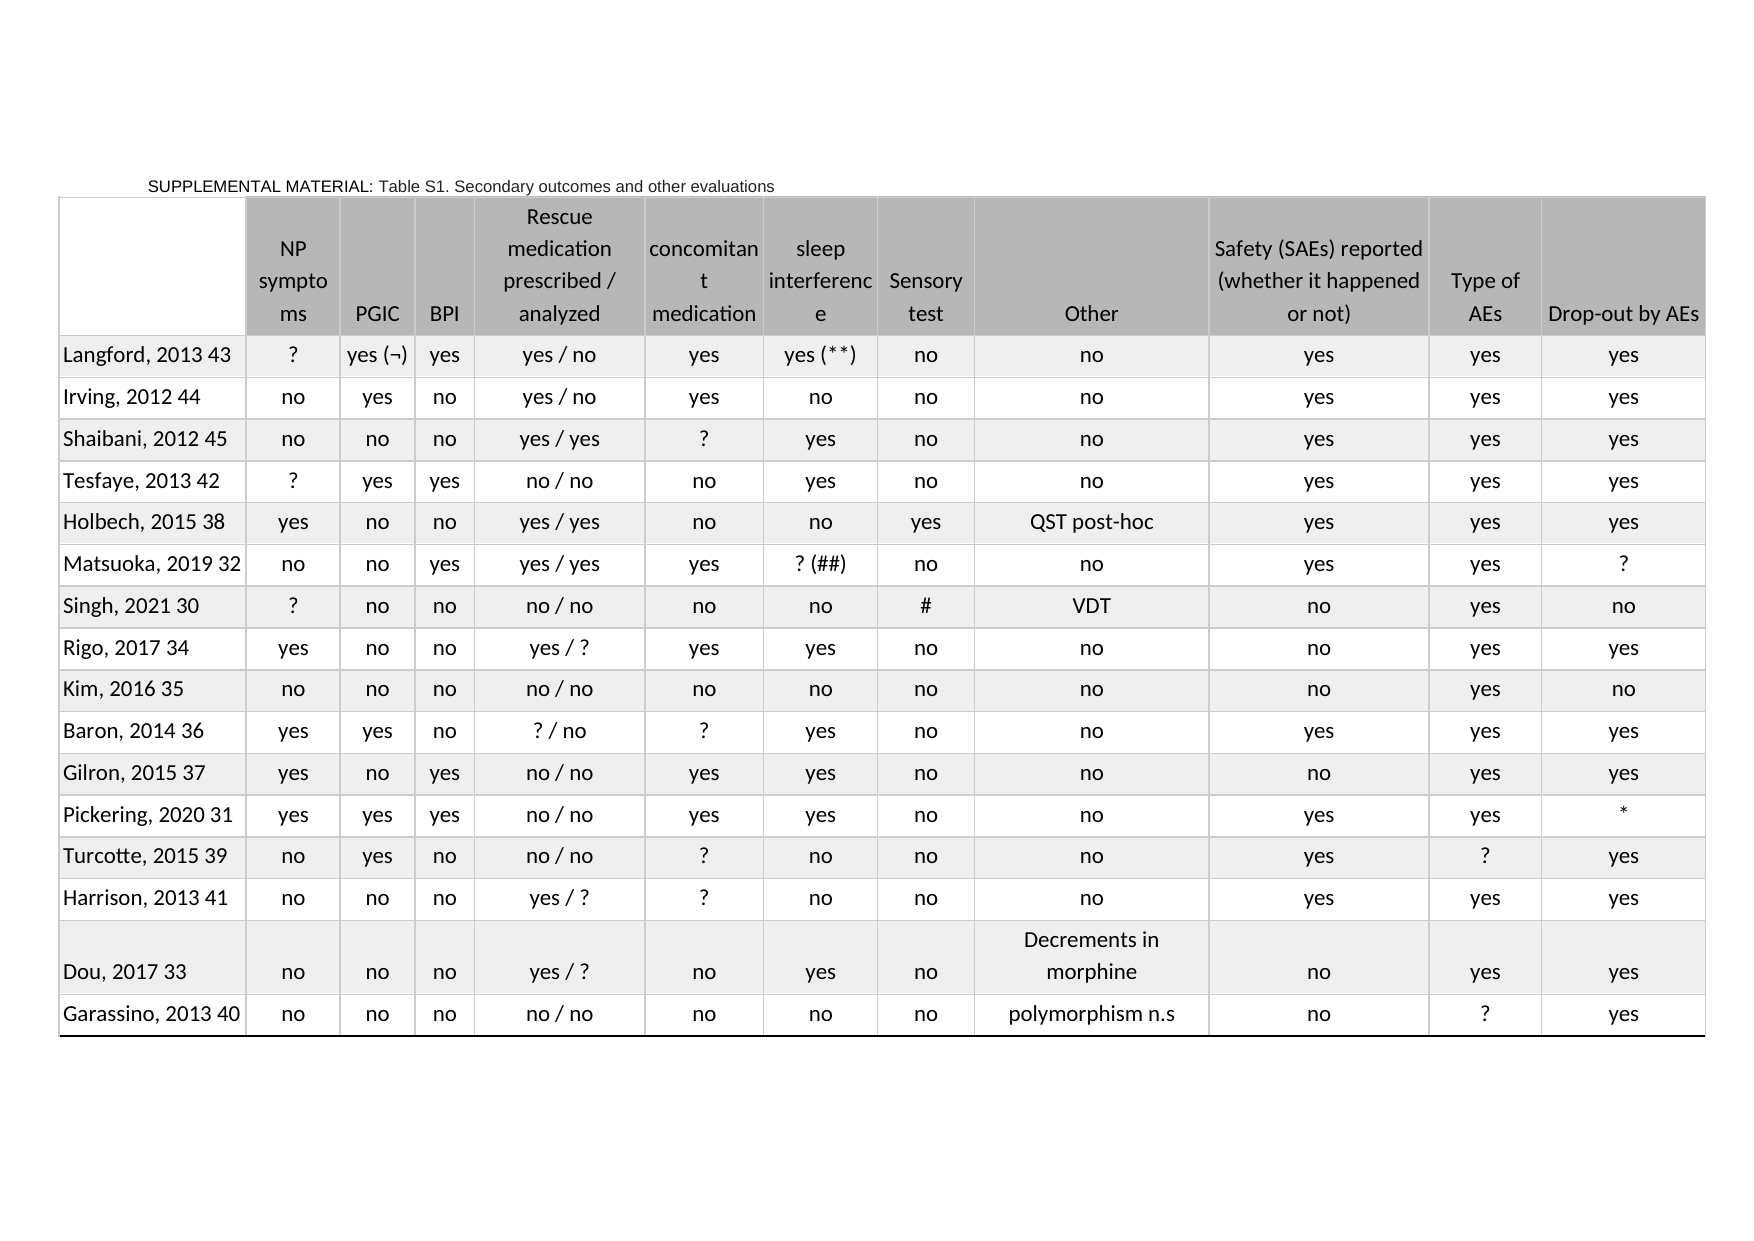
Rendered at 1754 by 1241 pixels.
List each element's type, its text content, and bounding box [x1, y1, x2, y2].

text SUPPLEMENTAL MATERIAL: Table S1. Secondary outcomes and other evaluations [424, 177, 1606, 196]
